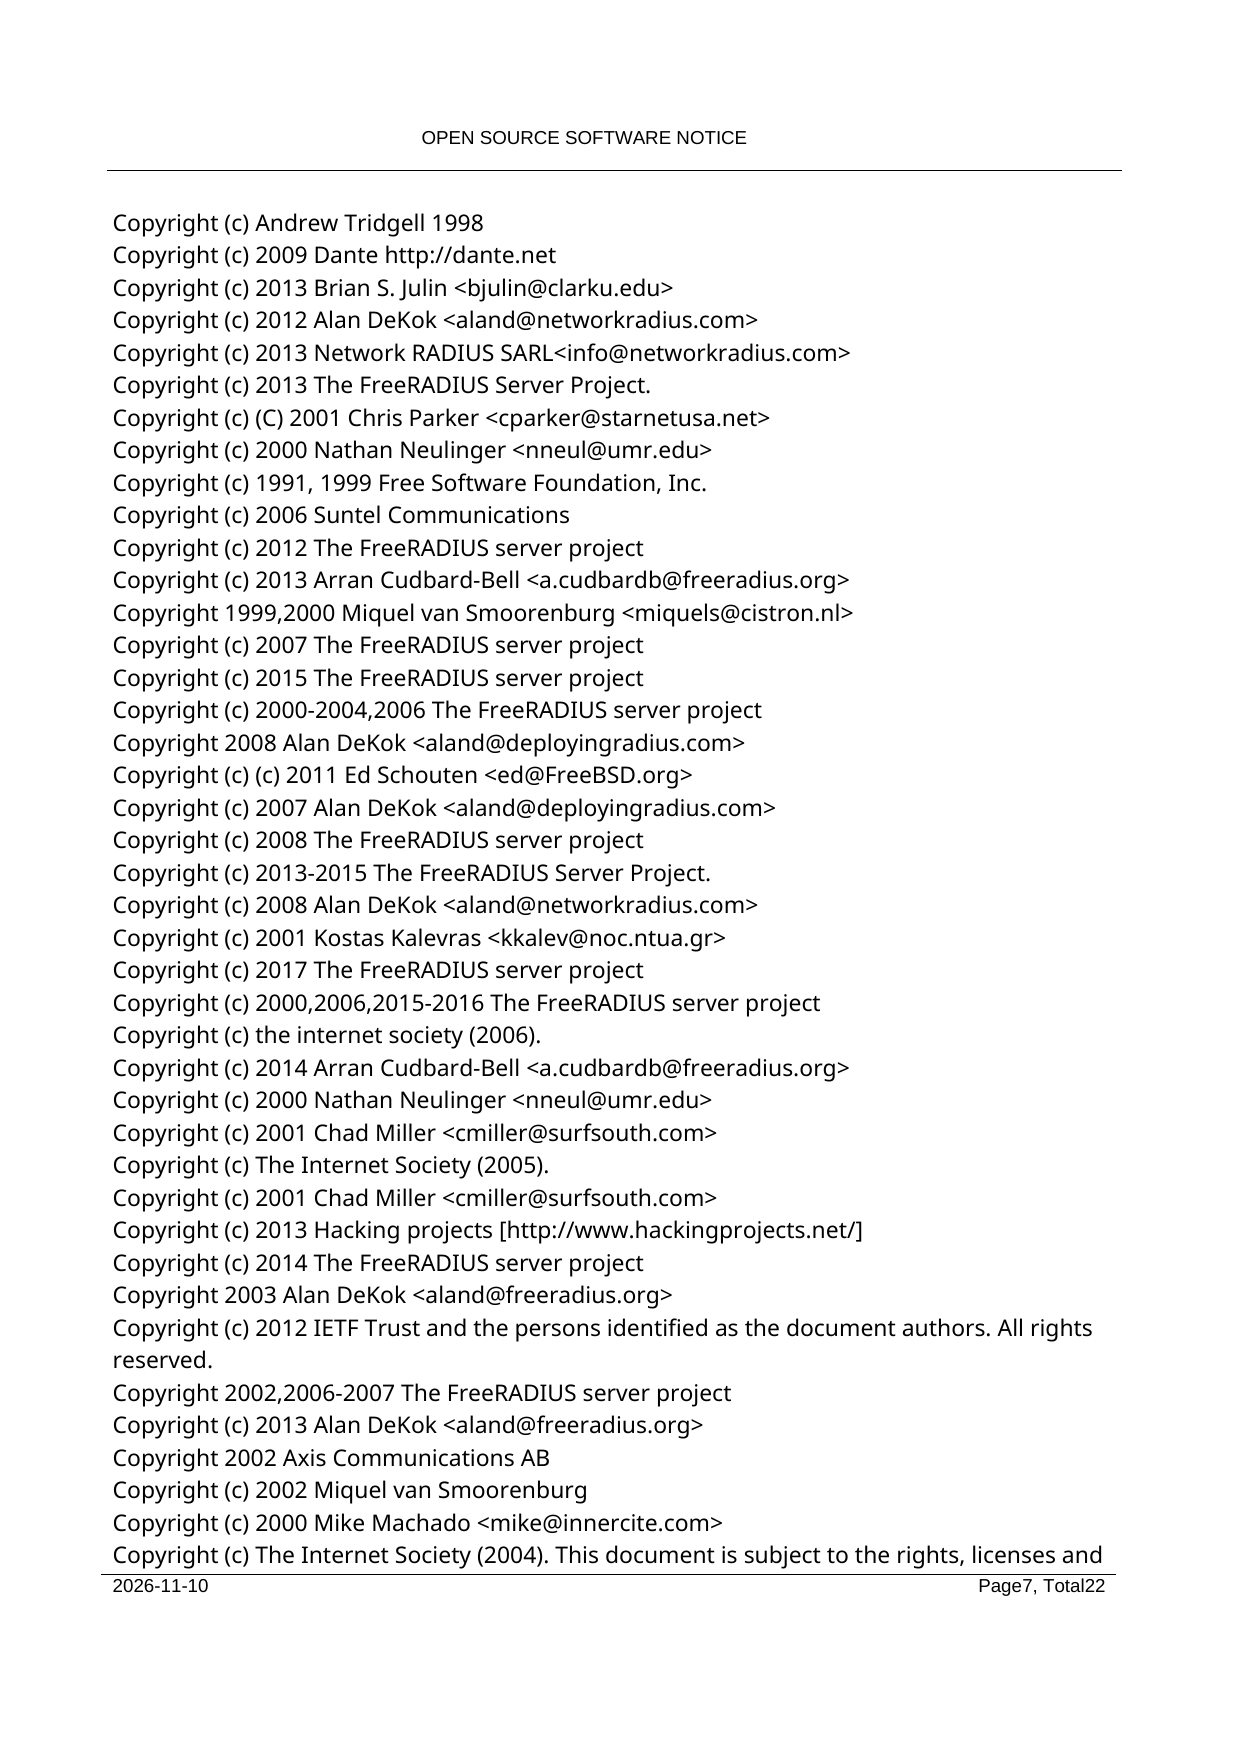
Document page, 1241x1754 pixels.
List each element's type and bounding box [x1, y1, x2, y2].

text [112, 206, 1128, 1571]
